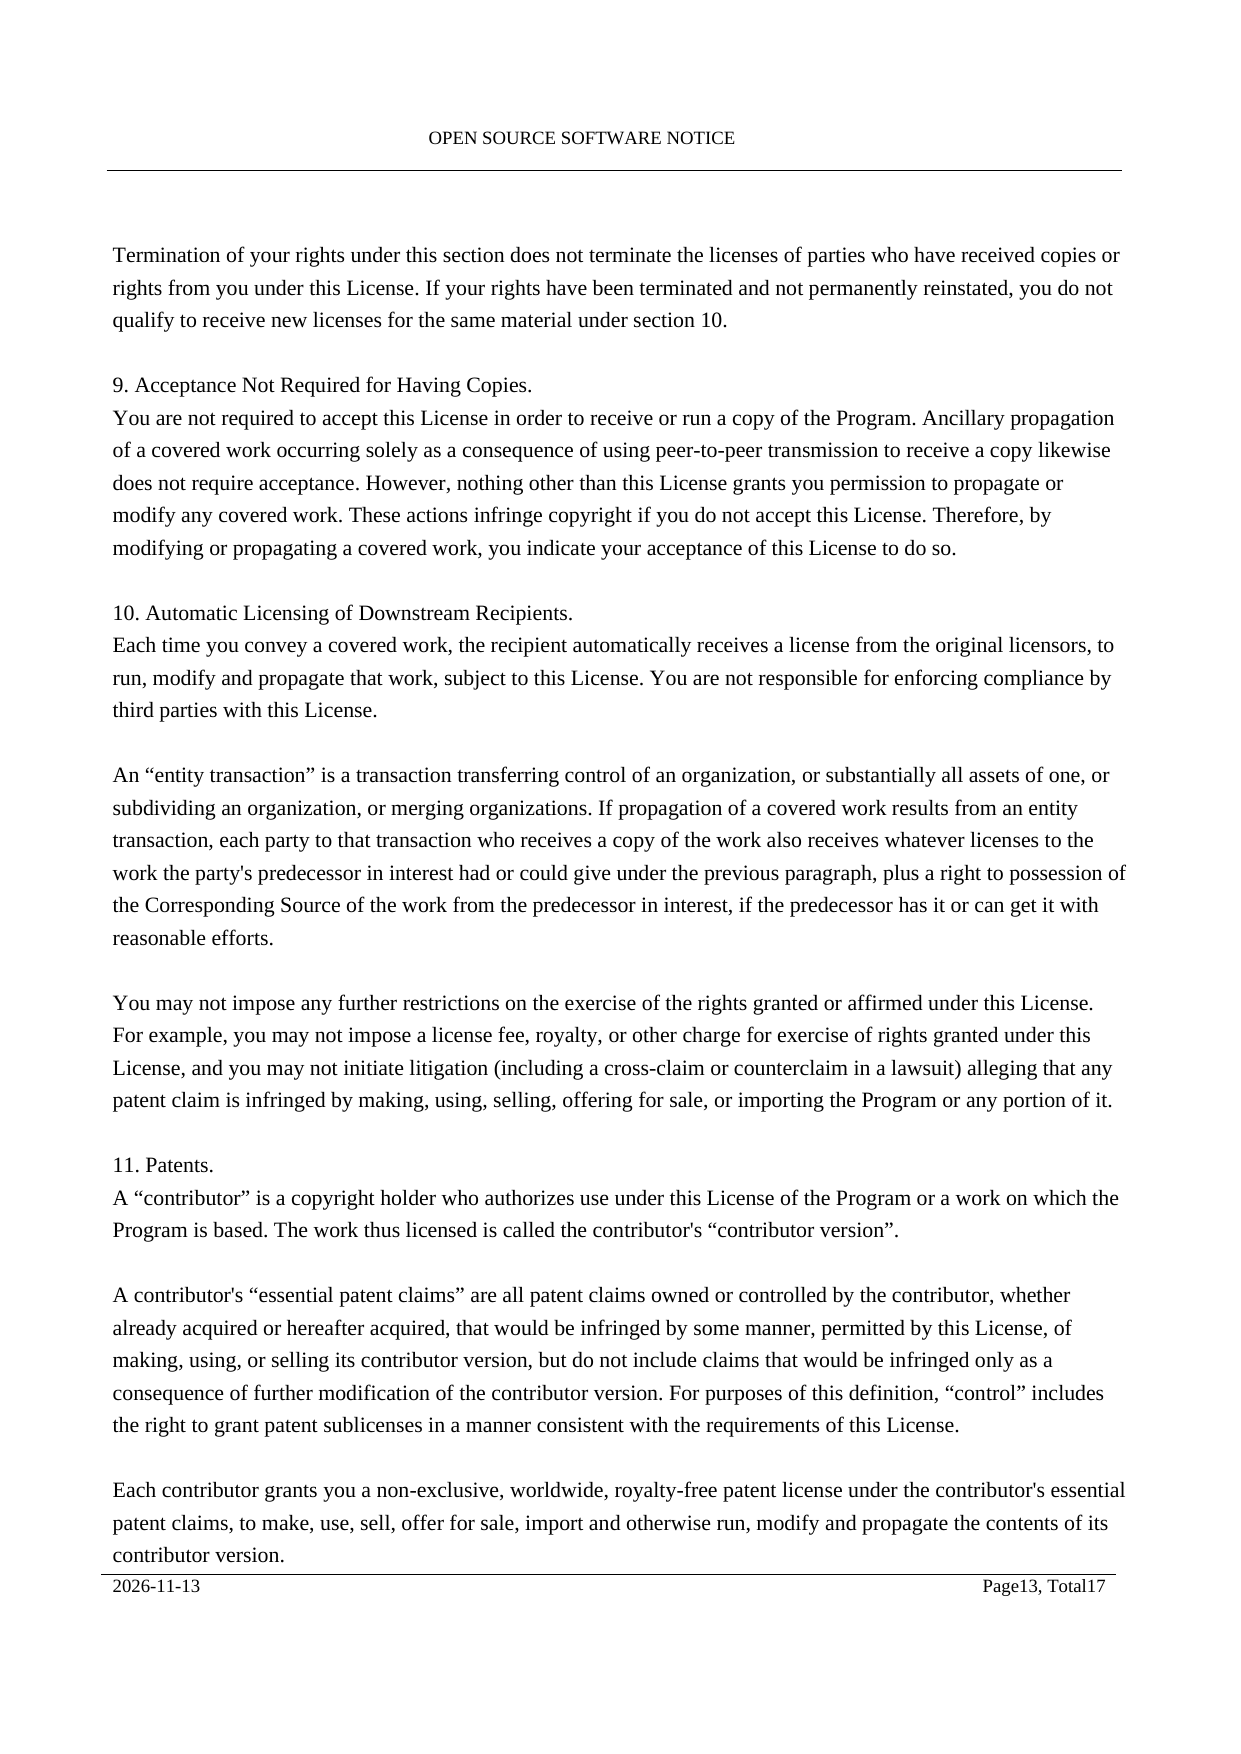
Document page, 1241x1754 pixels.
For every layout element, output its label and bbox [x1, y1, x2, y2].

text [112, 206, 1128, 1571]
